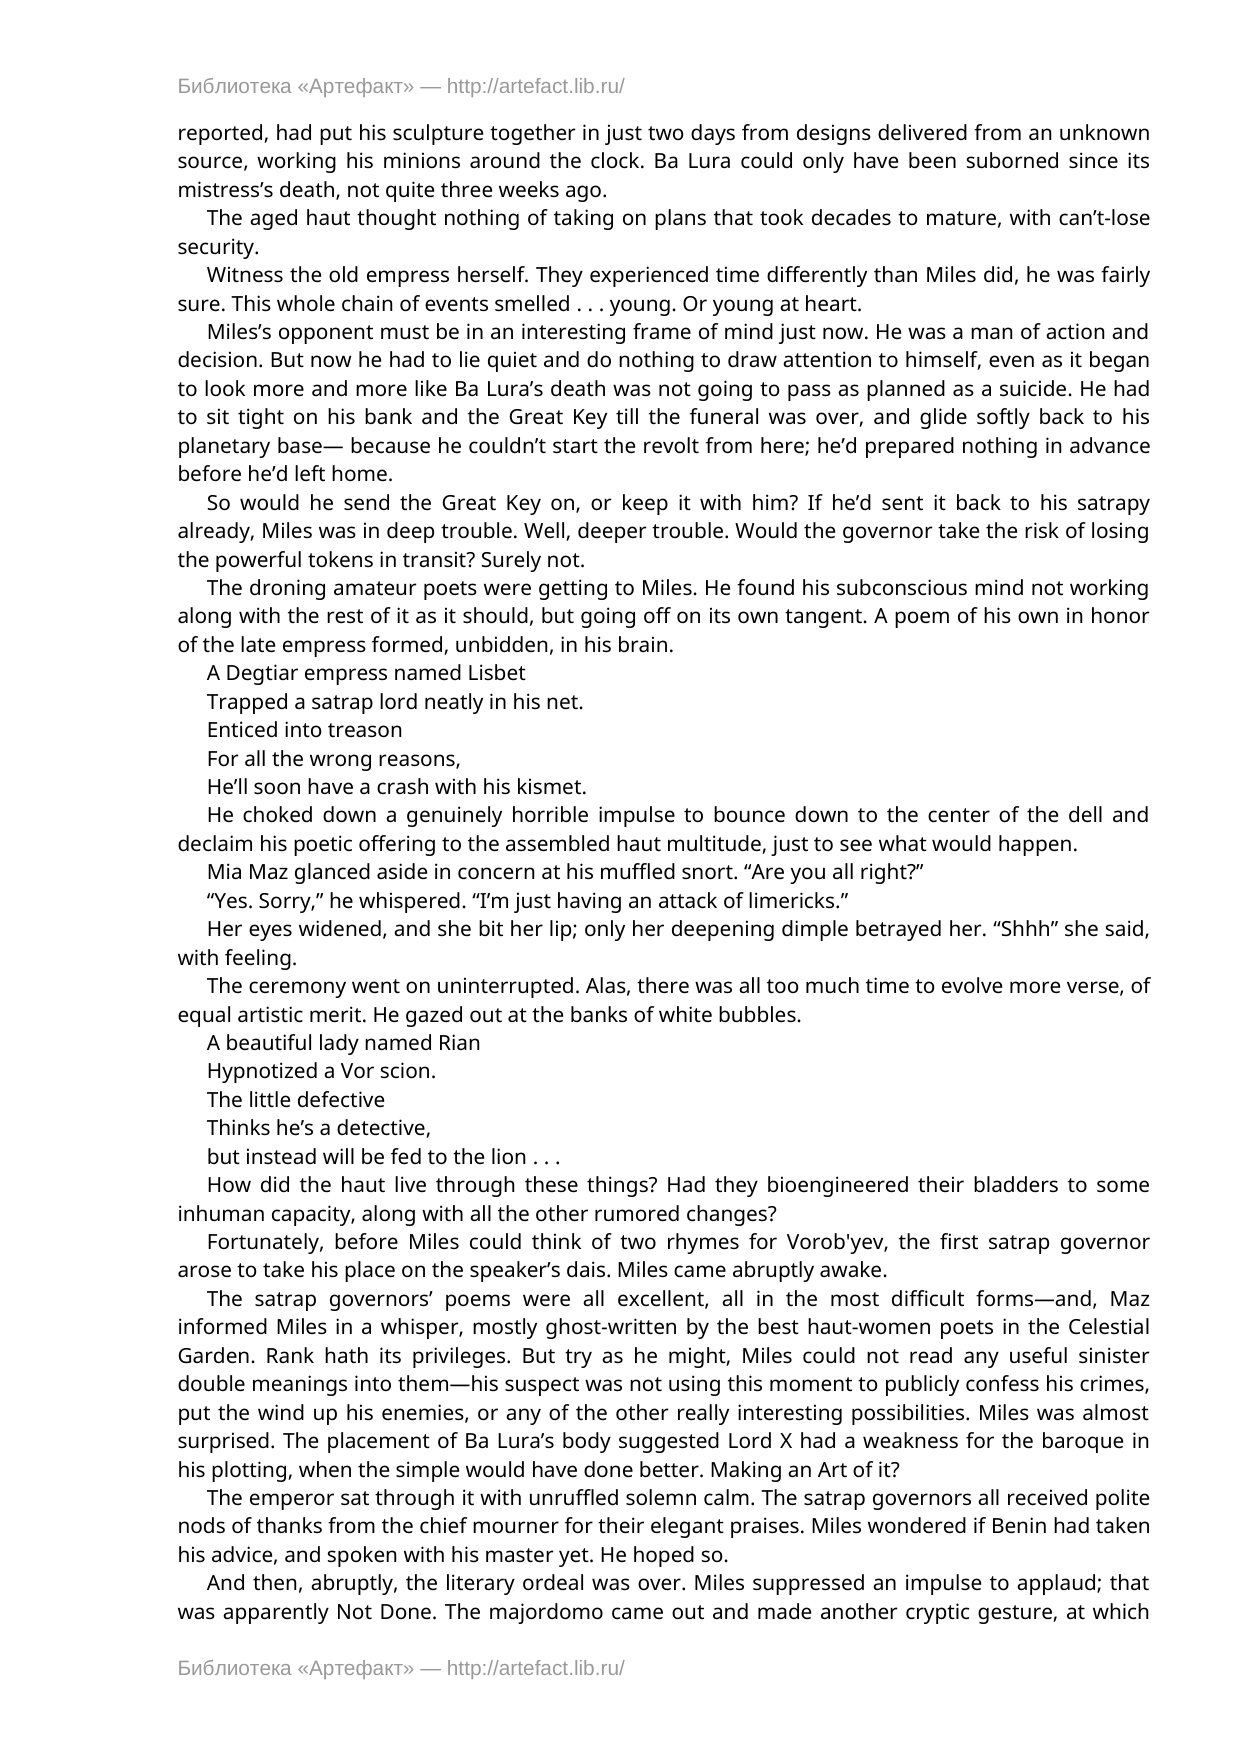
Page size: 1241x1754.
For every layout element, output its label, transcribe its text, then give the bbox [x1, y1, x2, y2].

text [177, 1568, 1152, 1625]
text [177, 118, 1152, 203]
text How did the haut live through these things? Had they bioengineered their bladders to some inhuman capacity, along with all the other rumored changes? [177, 1170, 1152, 1227]
text A beautiful lady named Rian [177, 1028, 1152, 1057]
text Miles’s opponent must be in an interesting frame of mind just now. He was a man of action and decision. But now he had to lie quiet and do nothing to draw attention to himself, even as it began to look more and more like Ba Lura’s death was not going to pass as planned as a suicide. He had to sit tight on his bank and the Great Key till the funeral was over, and glide softly back to his planetary base— because he couldn’t start the revolt from here; he’d prepared nothing in advance before he’d left home. [177, 317, 1152, 488]
text The ceremony went on uninterrupted. Alas, there was all too much time to evolve more verse, of equal artistic merit. He gazed out at the banks of white bubbles. [177, 971, 1152, 1028]
text “Yes. Sorry,” he whispered. “I’m just having an attack of limericks.” [177, 886, 1152, 914]
text The little defective [177, 1085, 1152, 1113]
text Thinks he’s a detective, [177, 1113, 1152, 1142]
text Mia Maz glanced aside in concern at his muffled snort. “Are you all right?” [177, 857, 1152, 886]
text The droning amateur poets were getting to Miles. He found his subconscious mind not working along with the rest of it as it should, but going off on its own tangent. A poem of his own in honor of the late empress formed, unbidden, in his brain. [177, 573, 1152, 658]
text For all the wrong reasons, [177, 744, 1152, 772]
text A Degtiar empress named Lisbet [177, 658, 1152, 687]
text Her eyes widened, and she bit her lip; only her deepening dimple betrayed her. “Shhh” she said, with feeling. [177, 914, 1152, 971]
text So would he send the Great Key on, or keep it with him? If he’d sent it back to his satrapy already, Miles was in deep trouble. Well, deeper trouble. Would the governor take the risk of losing the powerful tokens in transit? Surely not. [177, 488, 1152, 573]
text Enticed into treason [177, 715, 1152, 744]
text The aged haut thought nothing of taking on plans that took decades to mature, with can’t-lose security. [177, 203, 1152, 260]
text The emperor sat through it with unruffled solemn calm. The satrap governors all received polite nods of thanks from the chief mourner for their elegant praises. Miles wondered if Benin had taken his advice, and spoken with his master yet. He hoped so. [177, 1483, 1152, 1568]
text Trapped a satrap lord neatly in his net. [177, 687, 1152, 715]
text Fortunately, before Miles could think of two rhymes for Vorob'yev, the first satrap governor arose to take his place on the speaker’s dais. Miles came abruptly awake. [177, 1227, 1152, 1284]
text He choked down a genuinely horrible impulse to bounce down to the center of the dell and declaim his poetic offering to the assembled haut multitude, just to see what would happen. [177, 801, 1152, 857]
text Witness the old empress herself. They experienced time differently than Miles did, he was fairly sure. This whole chain of events smelled . . . young. Or young at heart. [177, 260, 1152, 317]
text The satrap governors’ poems were all excellent, all in the most difficult forms—and, Maz informed Miles in a whisper, mostly ghost-written by the best haut-women poets in the Celestial Garden. Rank hath its privileges. But try as he might, Miles could not read any useful sinister double meanings into them—his suspect was not using this moment to publicly confess his crimes, put the wind up his enemies, or any of the other really interesting possibilities. Miles was almost surprised. The placement of Ba Lura’s body suggested Lord X had a weakness for the baroque in his plotting, when the simple would have done better. Making an Art of it? [177, 1284, 1152, 1483]
text Hypnotized a Vor scion. [177, 1057, 1152, 1085]
text He’ll soon have a crash with his kismet. [177, 772, 1152, 801]
text but instead will be fed to the lion . . . [177, 1142, 1152, 1170]
